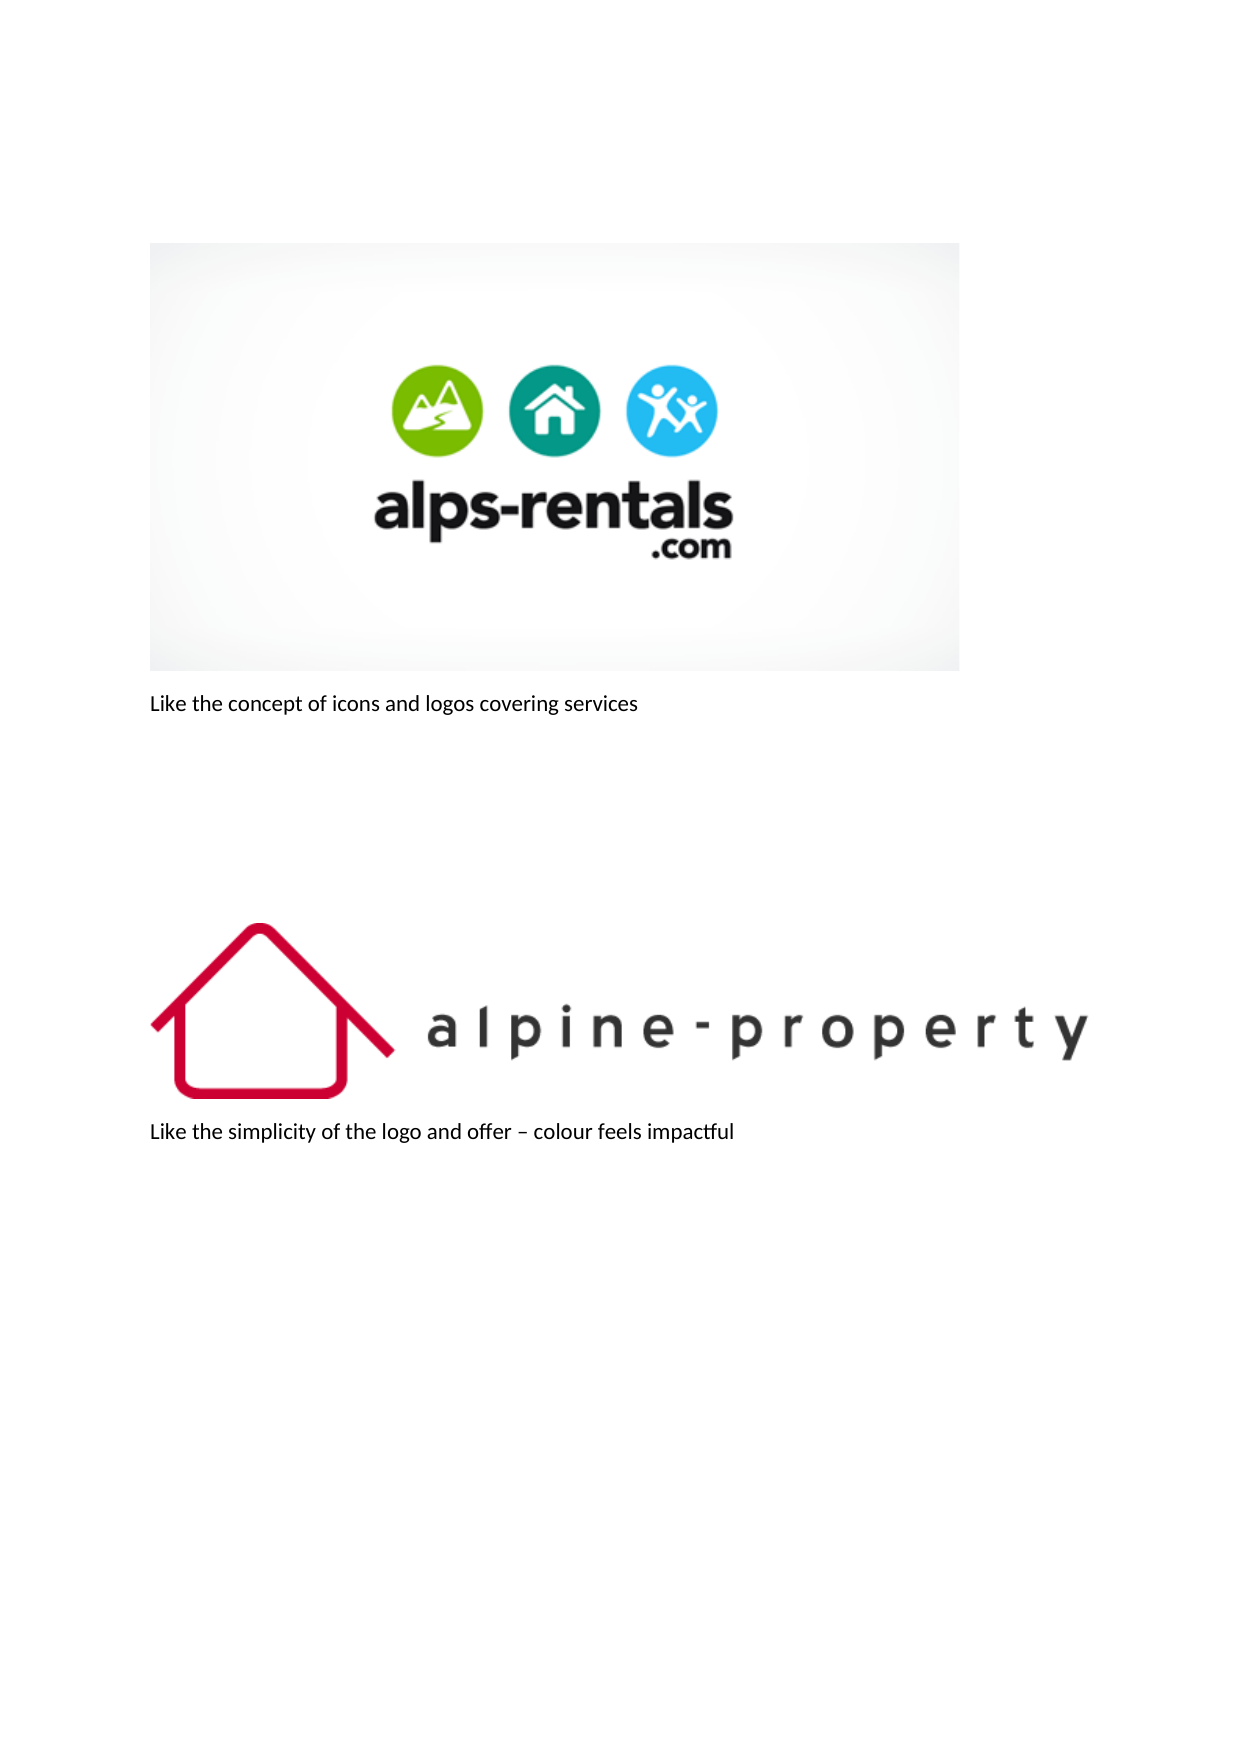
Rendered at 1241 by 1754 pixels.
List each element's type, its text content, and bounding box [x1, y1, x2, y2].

picture [150, 243, 960, 671]
picture [150, 923, 1091, 1099]
text Like the simplicity of the logo and offer – colour feels impactful [150, 1117, 1090, 1145]
text Like the concept of icons and logos covering services [150, 689, 1090, 717]
